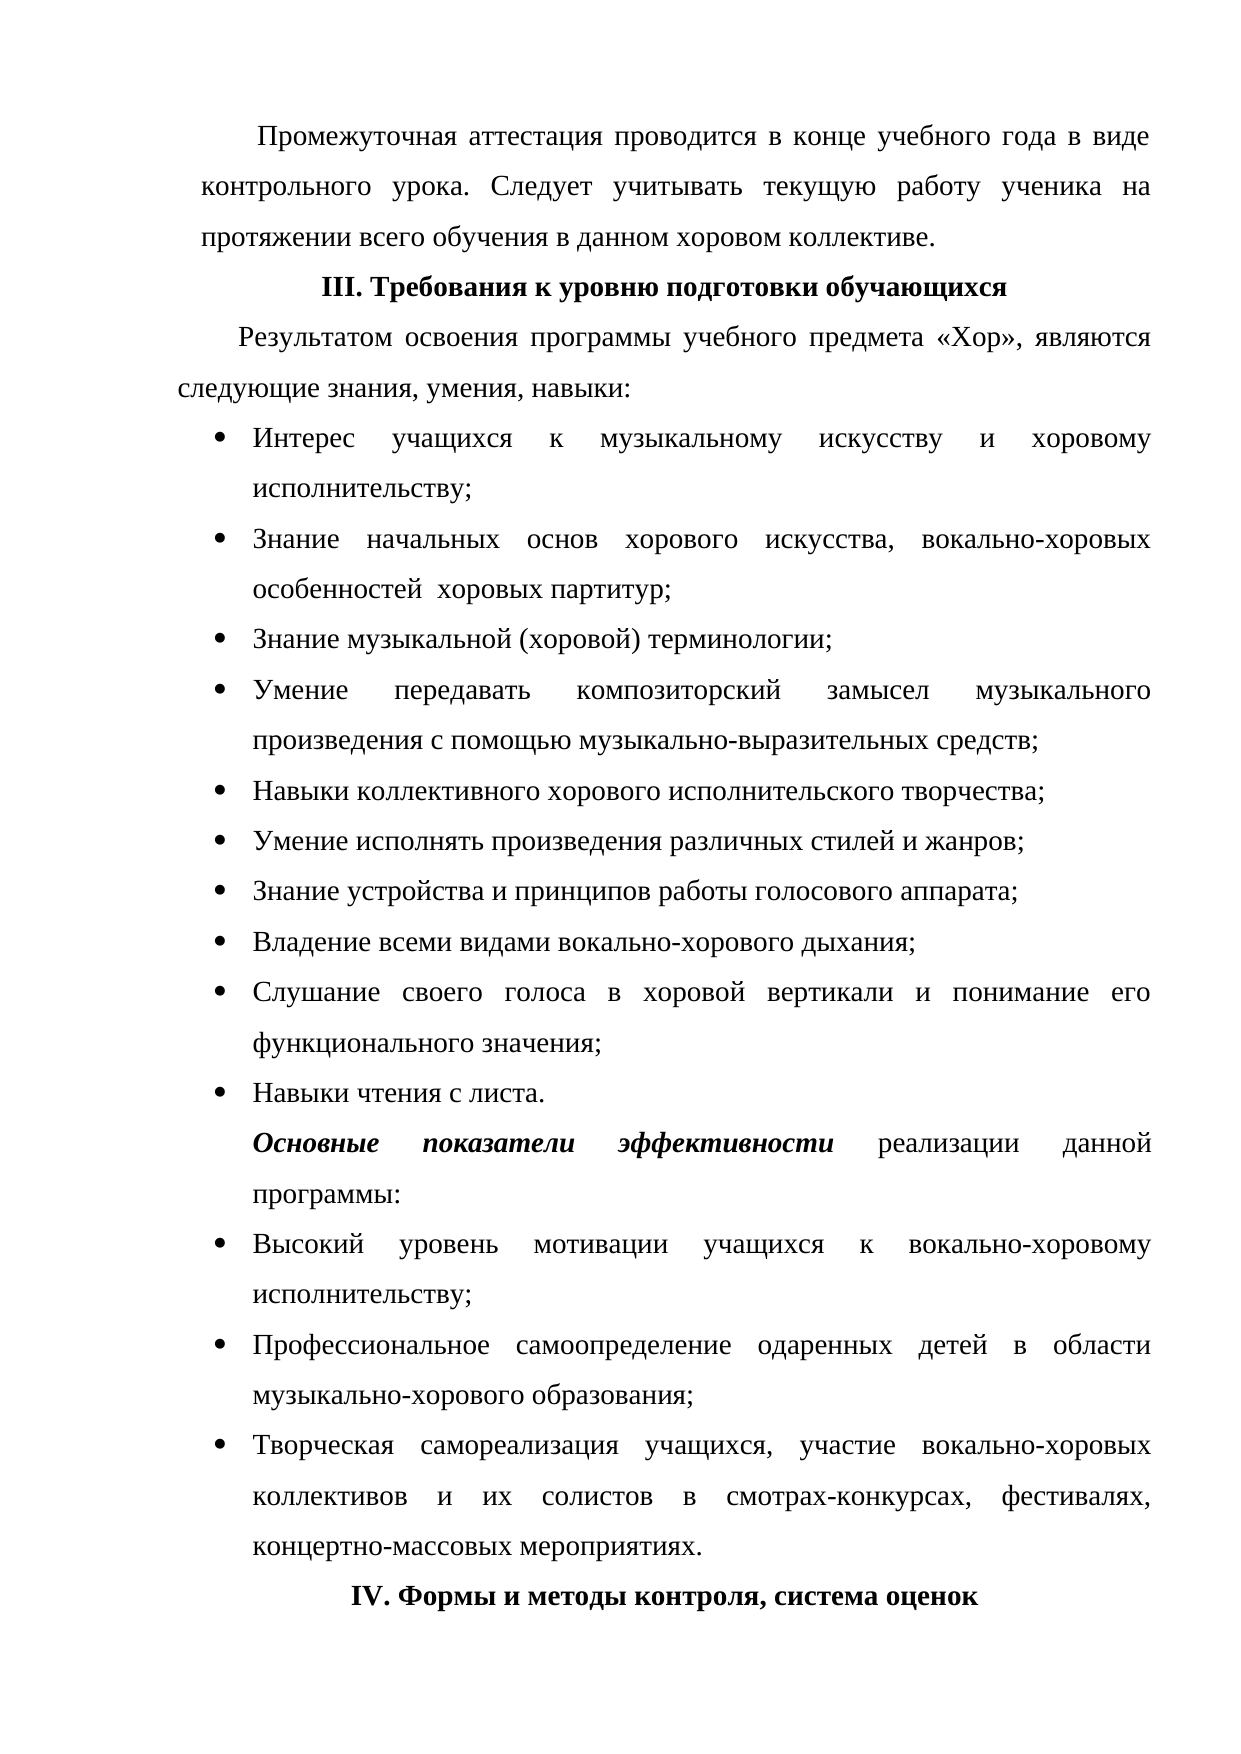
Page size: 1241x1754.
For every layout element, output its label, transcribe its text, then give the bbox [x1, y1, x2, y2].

list Интерес учащихся к музыкальному искусству и хоровому исполнительству; [215, 420, 1152, 504]
list Умение исполнять произведения различных стилей и жанров; [215, 823, 1152, 857]
list Высокий уровень мотивации учащихся к вокально-хоровому исполнительству; [215, 1226, 1152, 1310]
list Знание начальных основ хорового искусства, вокально-хоровых особенностей хоровых партитур; [215, 521, 1152, 605]
list Владение всеми видами вокально-хорового дыхания; [215, 924, 1152, 957]
list Промежуточная аттестация проводится в конце учебного года в виде контрольного урока. Следует учитывать текущую работу ученика на протяжении всего обучения в данном хоровом коллективе. [201, 118, 1152, 252]
list Профессиональное самоопределение одаренных детей в области музыкально-хорового образования; [215, 1327, 1152, 1411]
list Навыки коллективного хорового исполнительского творчества; [215, 773, 1152, 806]
list IV. Формы и методы контроля, система оценок [177, 1578, 1152, 1612]
list III. Требования к уровню подготовки обучающихся [177, 269, 1152, 303]
list Основные показатели эффективности реализации данной программы: [252, 1125, 1152, 1209]
list Знание музыкальной (хоровой) терминологии; [215, 621, 1152, 655]
list Творческая самореализация учащихся, участие вокально-хоровых коллективов и их солистов в смотрах-конкурсах, фестивалях, концертно-массовых мероприятиях. [215, 1427, 1152, 1562]
list Умение передавать композиторский замысел музыкального произведения с помощью музыкально-выразительных средств; [215, 672, 1152, 756]
list Навыки чтения с листа. [215, 1075, 1152, 1109]
list Знание устройства и принципов работы голосового аппарата; [215, 873, 1152, 907]
list Слушание своего голоса в хоровой вертикали и понимание его функционального значения; [215, 974, 1152, 1058]
list Результатом освоения программы учебного предмета «Хор», являются следующие знания, умения, навыки: [177, 319, 1152, 403]
